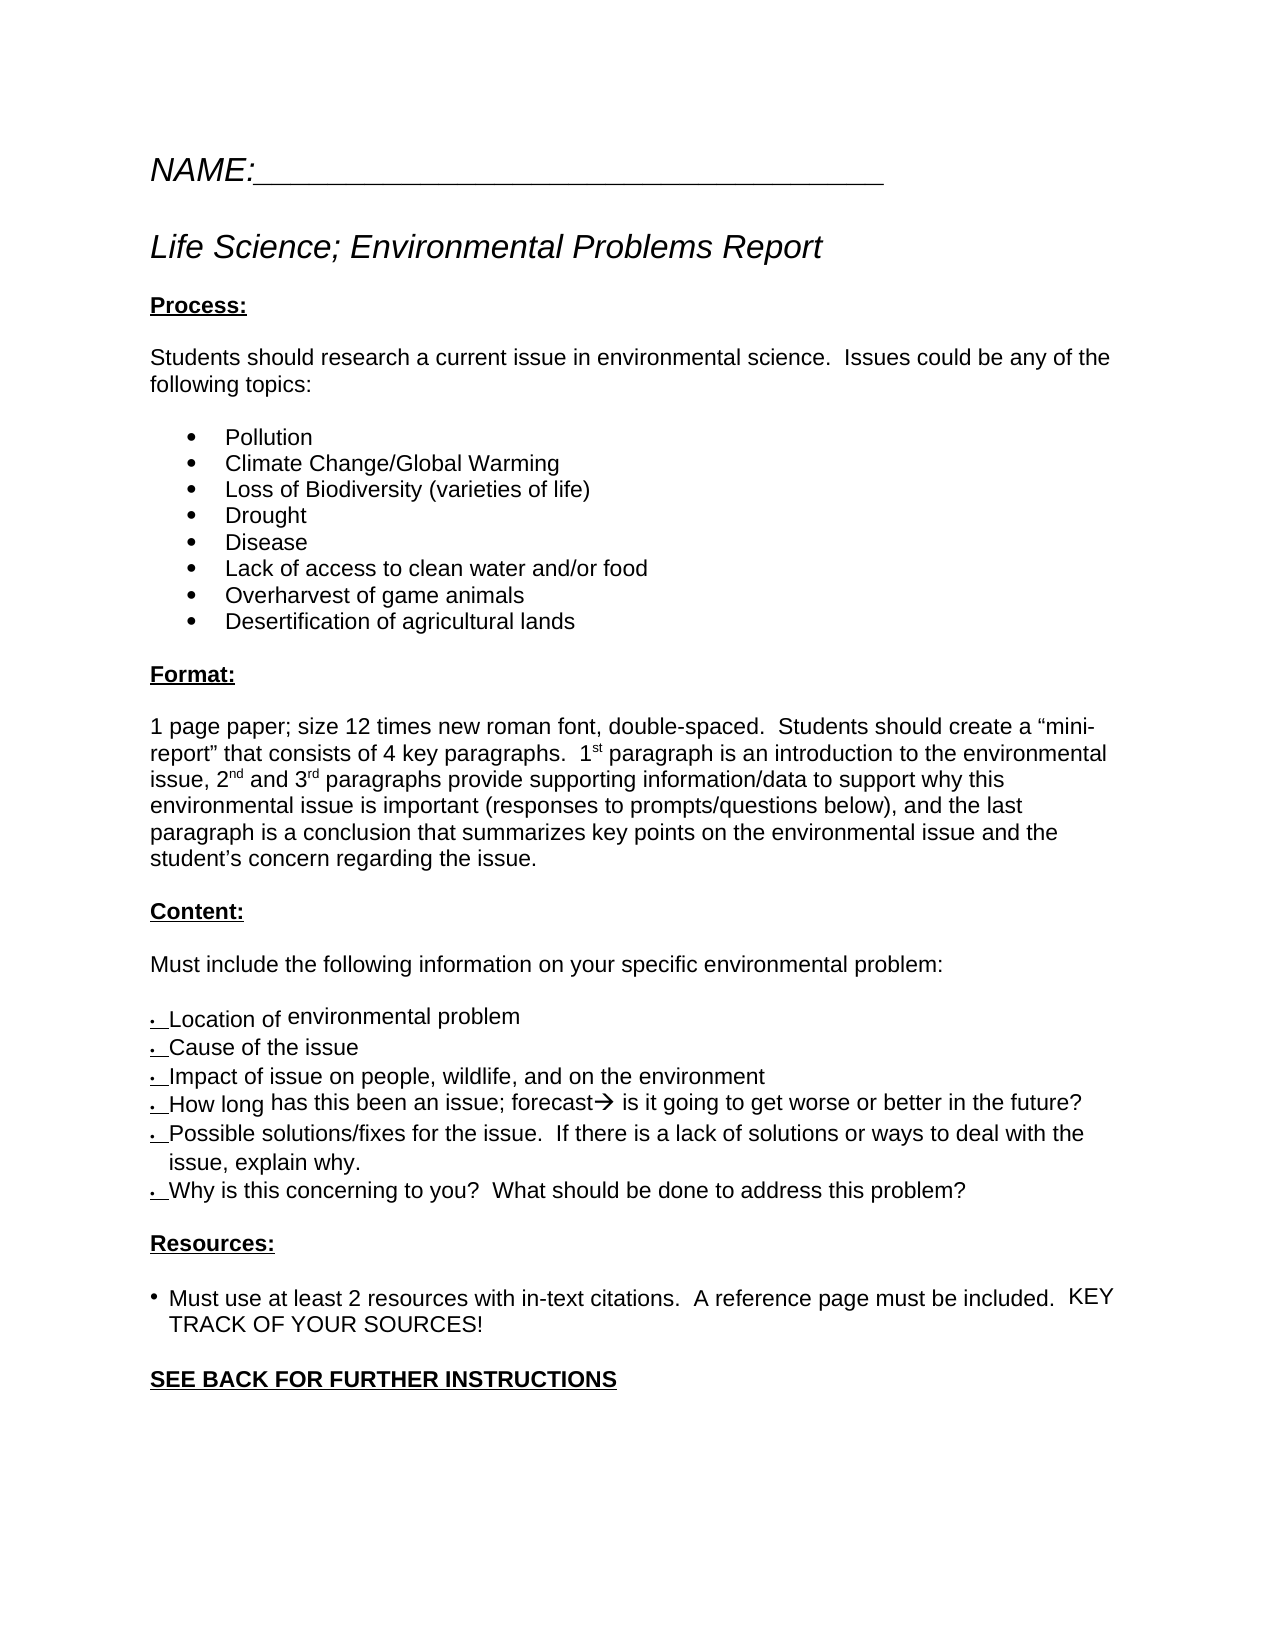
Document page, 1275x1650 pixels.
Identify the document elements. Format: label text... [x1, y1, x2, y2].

text Must include the following information on your specific environmental problem: [150, 951, 1125, 977]
list Location of environmental problem [150, 1003, 1125, 1032]
list Cause of the issue [150, 1032, 1125, 1061]
list Climate Change/Global Warming [187, 450, 1125, 476]
list Lack of access to clean water and/or food [187, 555, 1125, 582]
list Pollution [187, 423, 1125, 450]
text 1 page paper; size 12 times new roman font, double-spaced. Students should create a “mini-report” that consists of 4 key paragraphs. 1st paragraph is an introduction to the environmental issue, 2nd and 3rd paragraphs provide supporting information/data to support why this environmental issue is important (responses to prompts/questions below), and the last paragraph is a conclusion that summarizes key points on the environmental issue and the student’s concern regarding the issue. [150, 713, 1125, 871]
text Format: [150, 661, 1125, 687]
list Disease [187, 529, 1125, 555]
text NAME:__________________________________ [150, 150, 1125, 188]
text Process: [150, 292, 1125, 318]
list Impact of issue on people, wildlife, and on the environment [150, 1061, 1125, 1089]
text Students should research a current issue in environmental science. Issues could be any of the following topics: [150, 344, 1125, 397]
text Content: [150, 898, 1125, 924]
text SEE BACK FOR FURTHER INSTRUCTIONS [150, 1364, 1125, 1393]
list Must use at least 2 resources with in-text citations. A reference page must be included. KEY TRACK OF YOUR SOURCES! [150, 1283, 1125, 1338]
list Loss of Biodiversity (varieties of life) [187, 476, 1125, 502]
list Desertification of agricultural lands [187, 608, 1125, 634]
list Drought [187, 502, 1125, 529]
list Possible solutions/fixes for the issue. If there is a lack of solutions or ways to deal with the issue, explain why. [150, 1118, 1125, 1175]
list Overharvest of game animals [187, 582, 1125, 608]
text Resources: [150, 1230, 1125, 1256]
text Life Science; Environmental Problems Report [150, 227, 1125, 265]
list How long has this been an issue; forecast is it going to get worse or better in the future? [150, 1089, 1125, 1118]
list Why is this concerning to you? What should be done to address this problem? [150, 1175, 1125, 1204]
